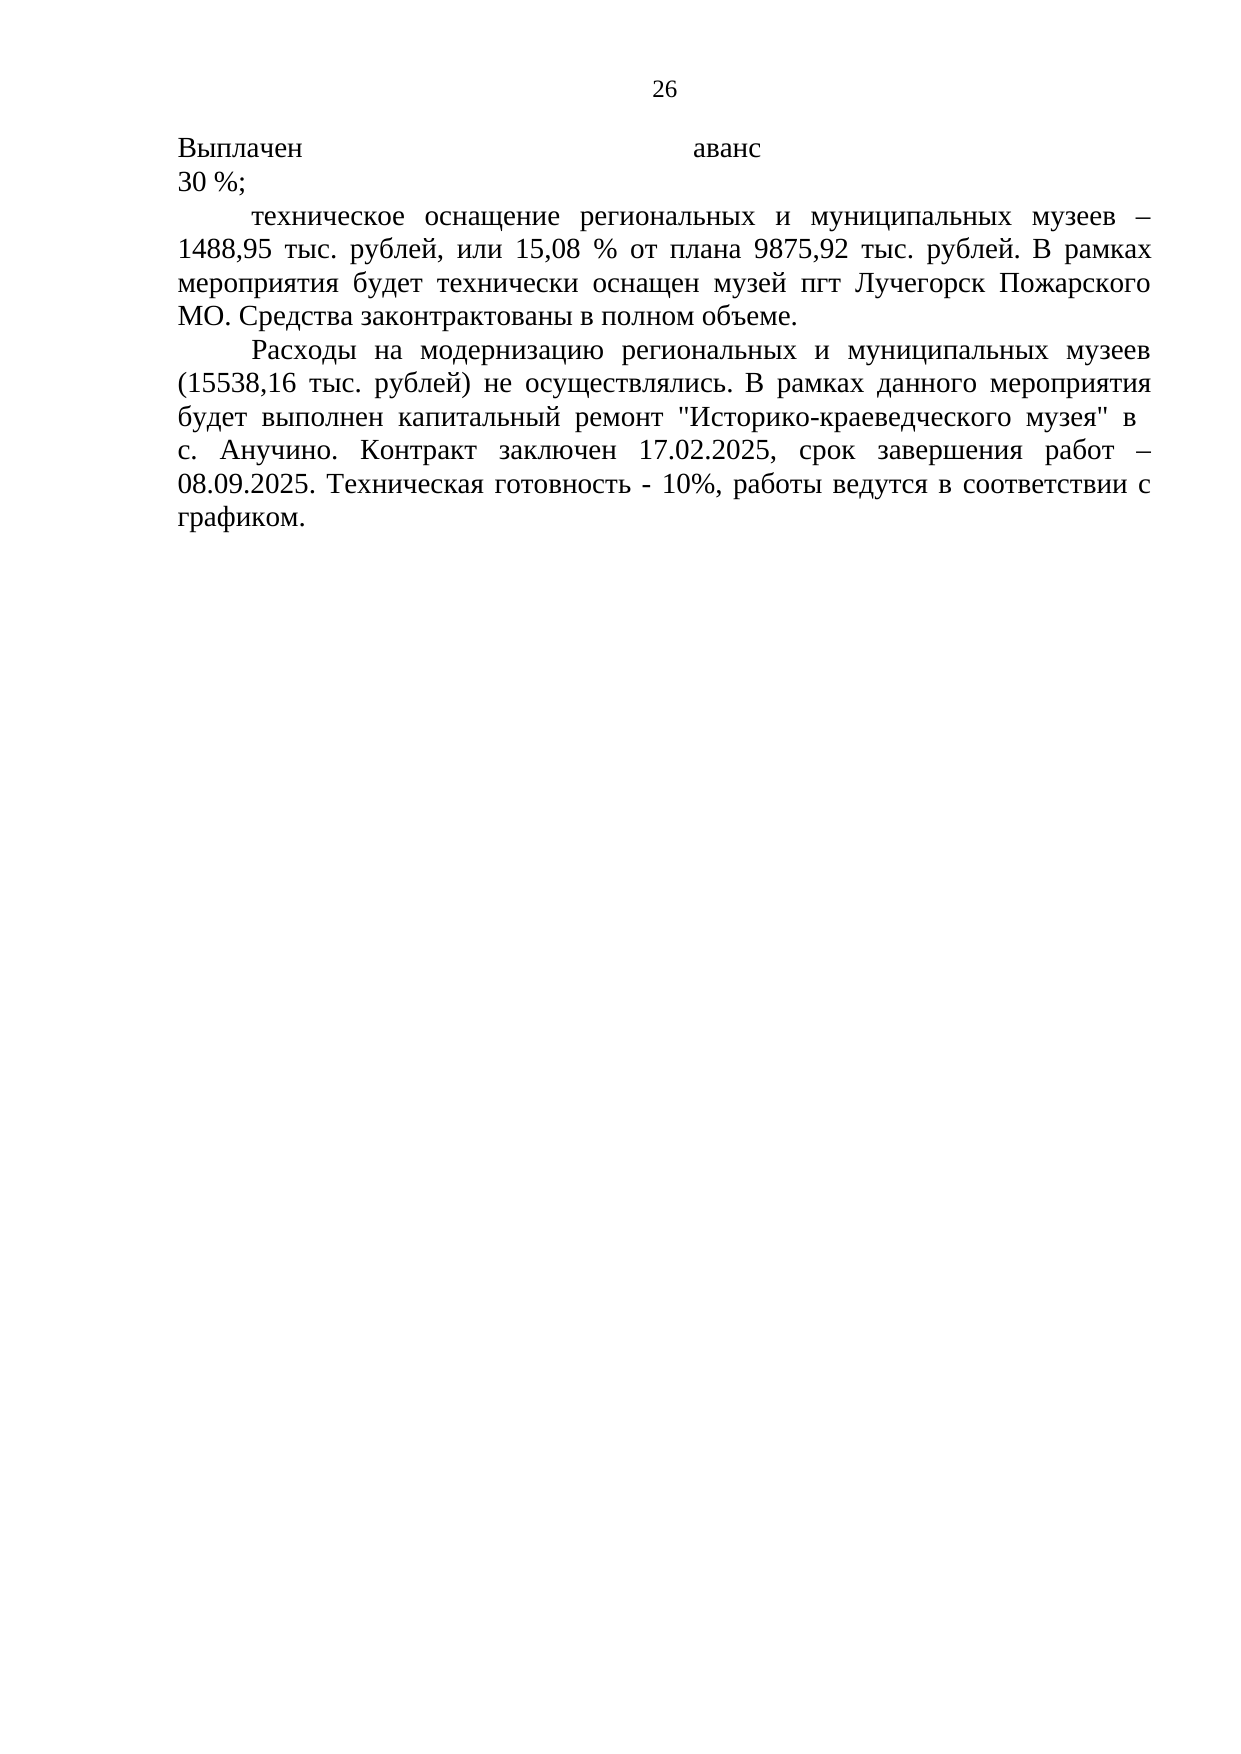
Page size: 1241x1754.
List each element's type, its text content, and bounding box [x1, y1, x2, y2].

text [177, 131, 1152, 198]
text техническое оснащение региональных и муниципальных музеев – 1488,95 тыс. рублей, или 15,08 % от плана 9875,92 тыс. рублей. В рамках мероприятия будет технически оснащен музей пгт Лучегорск Пожарского МО. Средства законтрактованы в полном объеме. [177, 198, 1152, 332]
text Расходы на модернизацию региональных и муниципальных музеев (15538,16 тыс. рублей) не осуществлялись. В рамках данного мероприятия будет выполнен капитальный ремонт "Историко-краеведческого музея" в с. Анучино. Контракт заключен 17.02.2025, срок завершения работ – 08.09.2025. Техническая готовность - 10%, работы ведутся в соответствии с графиком. [177, 332, 1152, 533]
